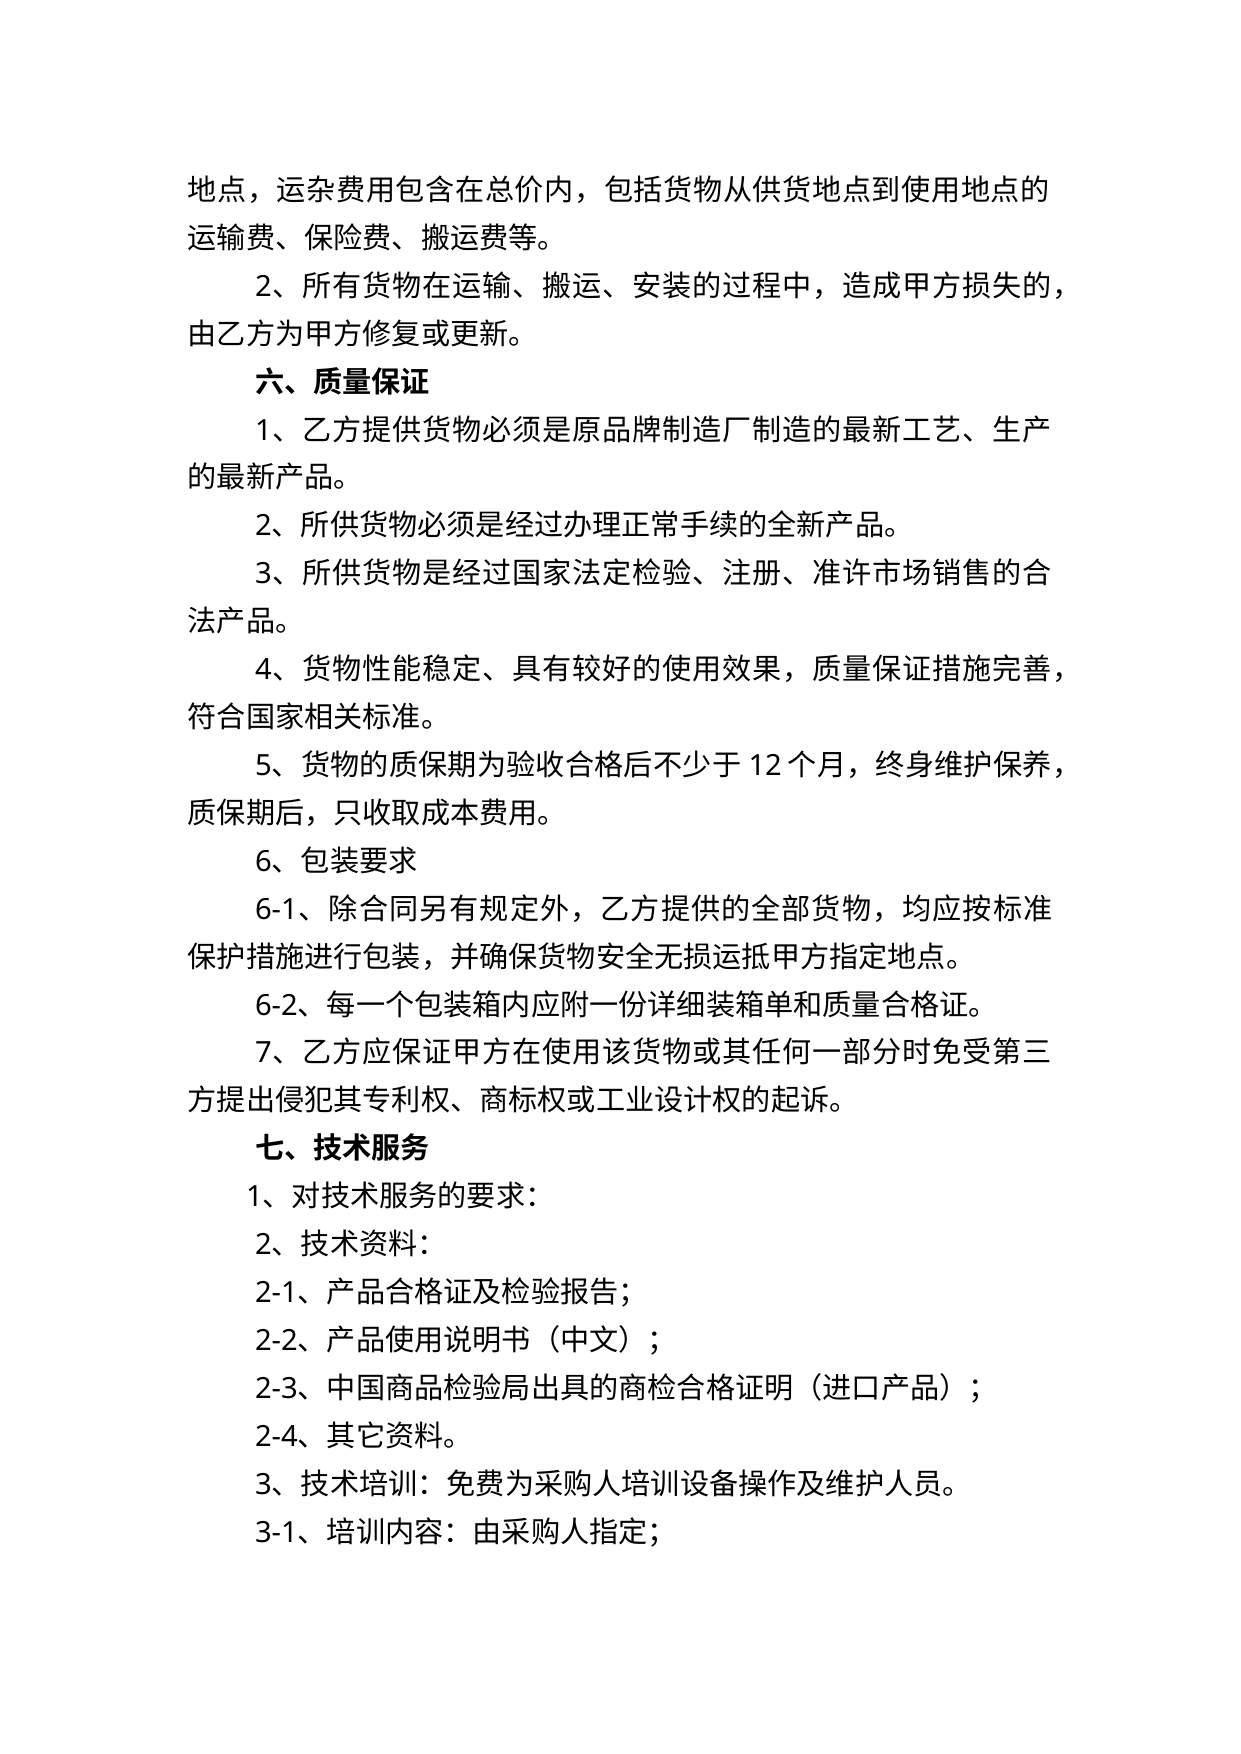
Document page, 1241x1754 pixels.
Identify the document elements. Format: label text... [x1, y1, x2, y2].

text 六、质量保证 [187, 354, 1053, 402]
text 2、所供货物必须是经过办理正常手续的全新产品。 [187, 497, 1053, 545]
text 七、技术服务 [187, 1120, 1053, 1168]
text 4、货物性能稳定、具有较好的使用效果，质量保证措施完善，符合国家相关标准。 [187, 641, 1053, 737]
text 2-4、其它资料。 [255, 1408, 1053, 1456]
text 2-2、产品使用说明书（中文）； [255, 1312, 1053, 1360]
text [187, 162, 1053, 258]
text 6、包装要求 [187, 833, 1053, 881]
text 6-1、除合同另有规定外，乙方提供的全部货物，均应按标准保护措施进行包装，并确保货物安全无损运抵甲方指定地点。 [187, 881, 1053, 977]
text 2、技术资料： [255, 1216, 1053, 1264]
text 3、技术培训：免费为采购人培训设备操作及维护人员。 [255, 1456, 1053, 1504]
text 1、对技术服务的要求： [187, 1168, 1053, 1216]
text 3、所供货物是经过国家法定检验、注册、准许市场销售的合法产品。 [187, 545, 1053, 641]
text 6-2、每一个包装箱内应附一份详细装箱单和质量合格证。 [187, 977, 1053, 1024]
text 1、乙方提供货物必须是原品牌制造厂制造的最新工艺、生产的最新产品。 [187, 402, 1053, 497]
text 3-1、培训内容：由采购人指定； [255, 1504, 1053, 1552]
text 5、货物的质保期为验收合格后不少于12个月，终身维护保养，质保期后，只收取成本费用。 [187, 737, 1053, 833]
text 2、所有货物在运输、搬运、安装的过程中，造成甲方损失的，由乙方为甲方修复或更新。 [187, 258, 1053, 354]
text 2-3、中国商品检验局出具的商检合格证明（进口产品）； [255, 1360, 1053, 1408]
text 2-1、产品合格证及检验报告； [255, 1264, 1053, 1312]
text 7、乙方应保证甲方在使用该货物或其任何一部分时免受第三方提出侵犯其专利权、商标权或工业设计权的起诉。 [187, 1024, 1053, 1120]
